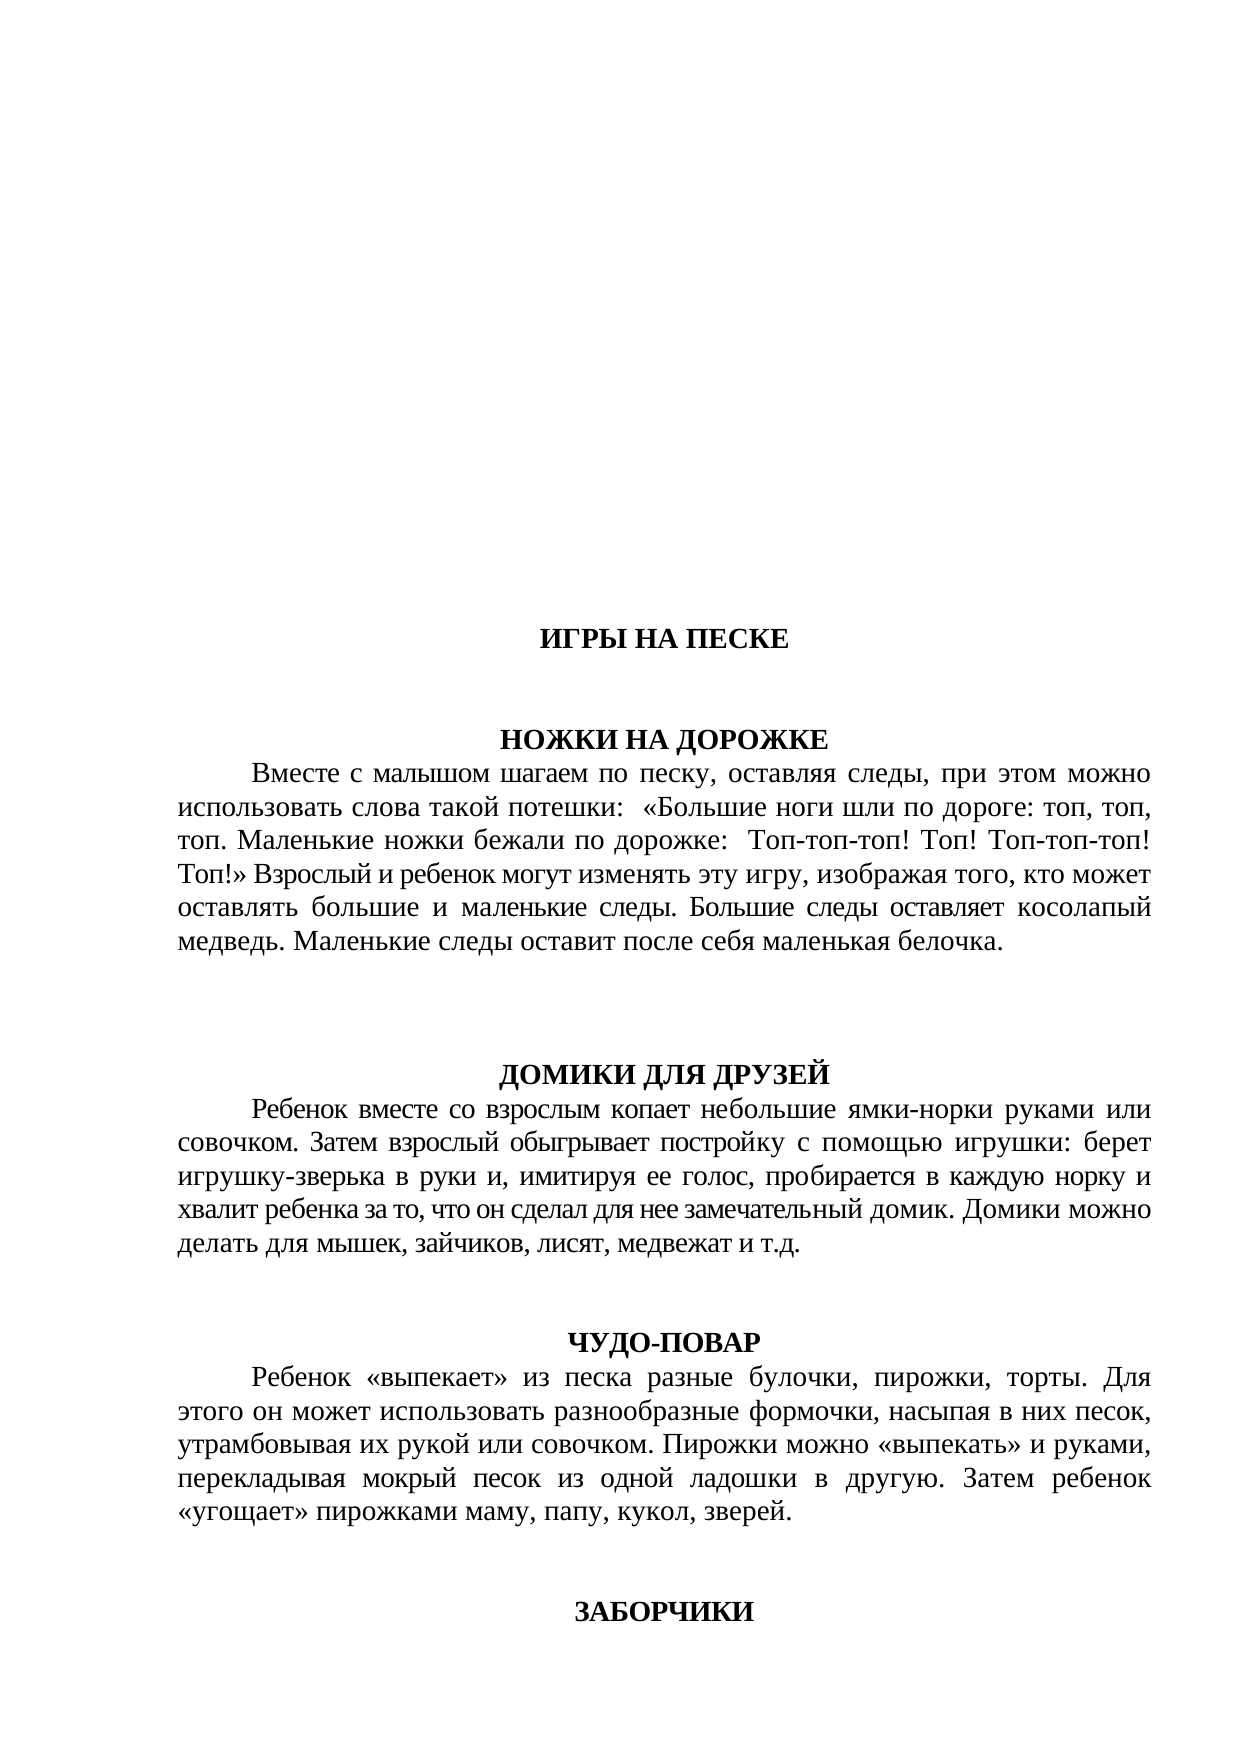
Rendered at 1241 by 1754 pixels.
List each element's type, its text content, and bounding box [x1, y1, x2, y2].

text НОЖКИ НА ДОРОЖКЕ [177, 722, 1152, 755]
text Ребенок вместе со взрослым копает небольшие ямки-норки руками или совочком. Затем взрослый обыгрывает постройку с помощью игрушки: берет игрушку-зверька в руки и, имитируя ее голос, пробирается в каждую норку и хвалит ребенка за то, что он сделал для нее замечательный домик. Домики можно делать для мышек, зайчиков, лисят, медвежат и т.д. [177, 1091, 1152, 1258]
text ЗАБОРЧИКИ [177, 1594, 1152, 1627]
text Ребенок «выпекает» из песка разные булочки, пирожки, торты. Для этого он может использовать разнообразные формочки, насыпая в них песок, утрамбовывая их рукой или совочком. Пирожки можно «выпекать» и руками, перекладывая мокрый песок из одной ладошки в другую. Затем ребенок «угощает» пирожками маму, папу, кукол, зверей. [177, 1359, 1152, 1527]
text Вместе с малышом шагаем по песку, оставляя следы, при этом можно использовать слова такой потешки: «Большие ноги шли по дороге: топ, топ, топ. Маленькие ножки бежали по дорожке: Топ-топ-топ! Топ! Топ-топ-топ! Топ!» Взрослый и ребенок могут изменять эту игру, изображая того, кто может оставлять большие и маленькие следы. Большие следы оставляет косолапый медведь. Маленькие следы оставит после себя маленькая белочка. [177, 755, 1152, 957]
text ИГРЫ НА ПЕСКЕ [177, 621, 1152, 655]
text ДОМИКИ ДЛЯ ДРУЗЕЙ [177, 1057, 1152, 1091]
text ЧУДО-ПОВАР [177, 1326, 1152, 1359]
